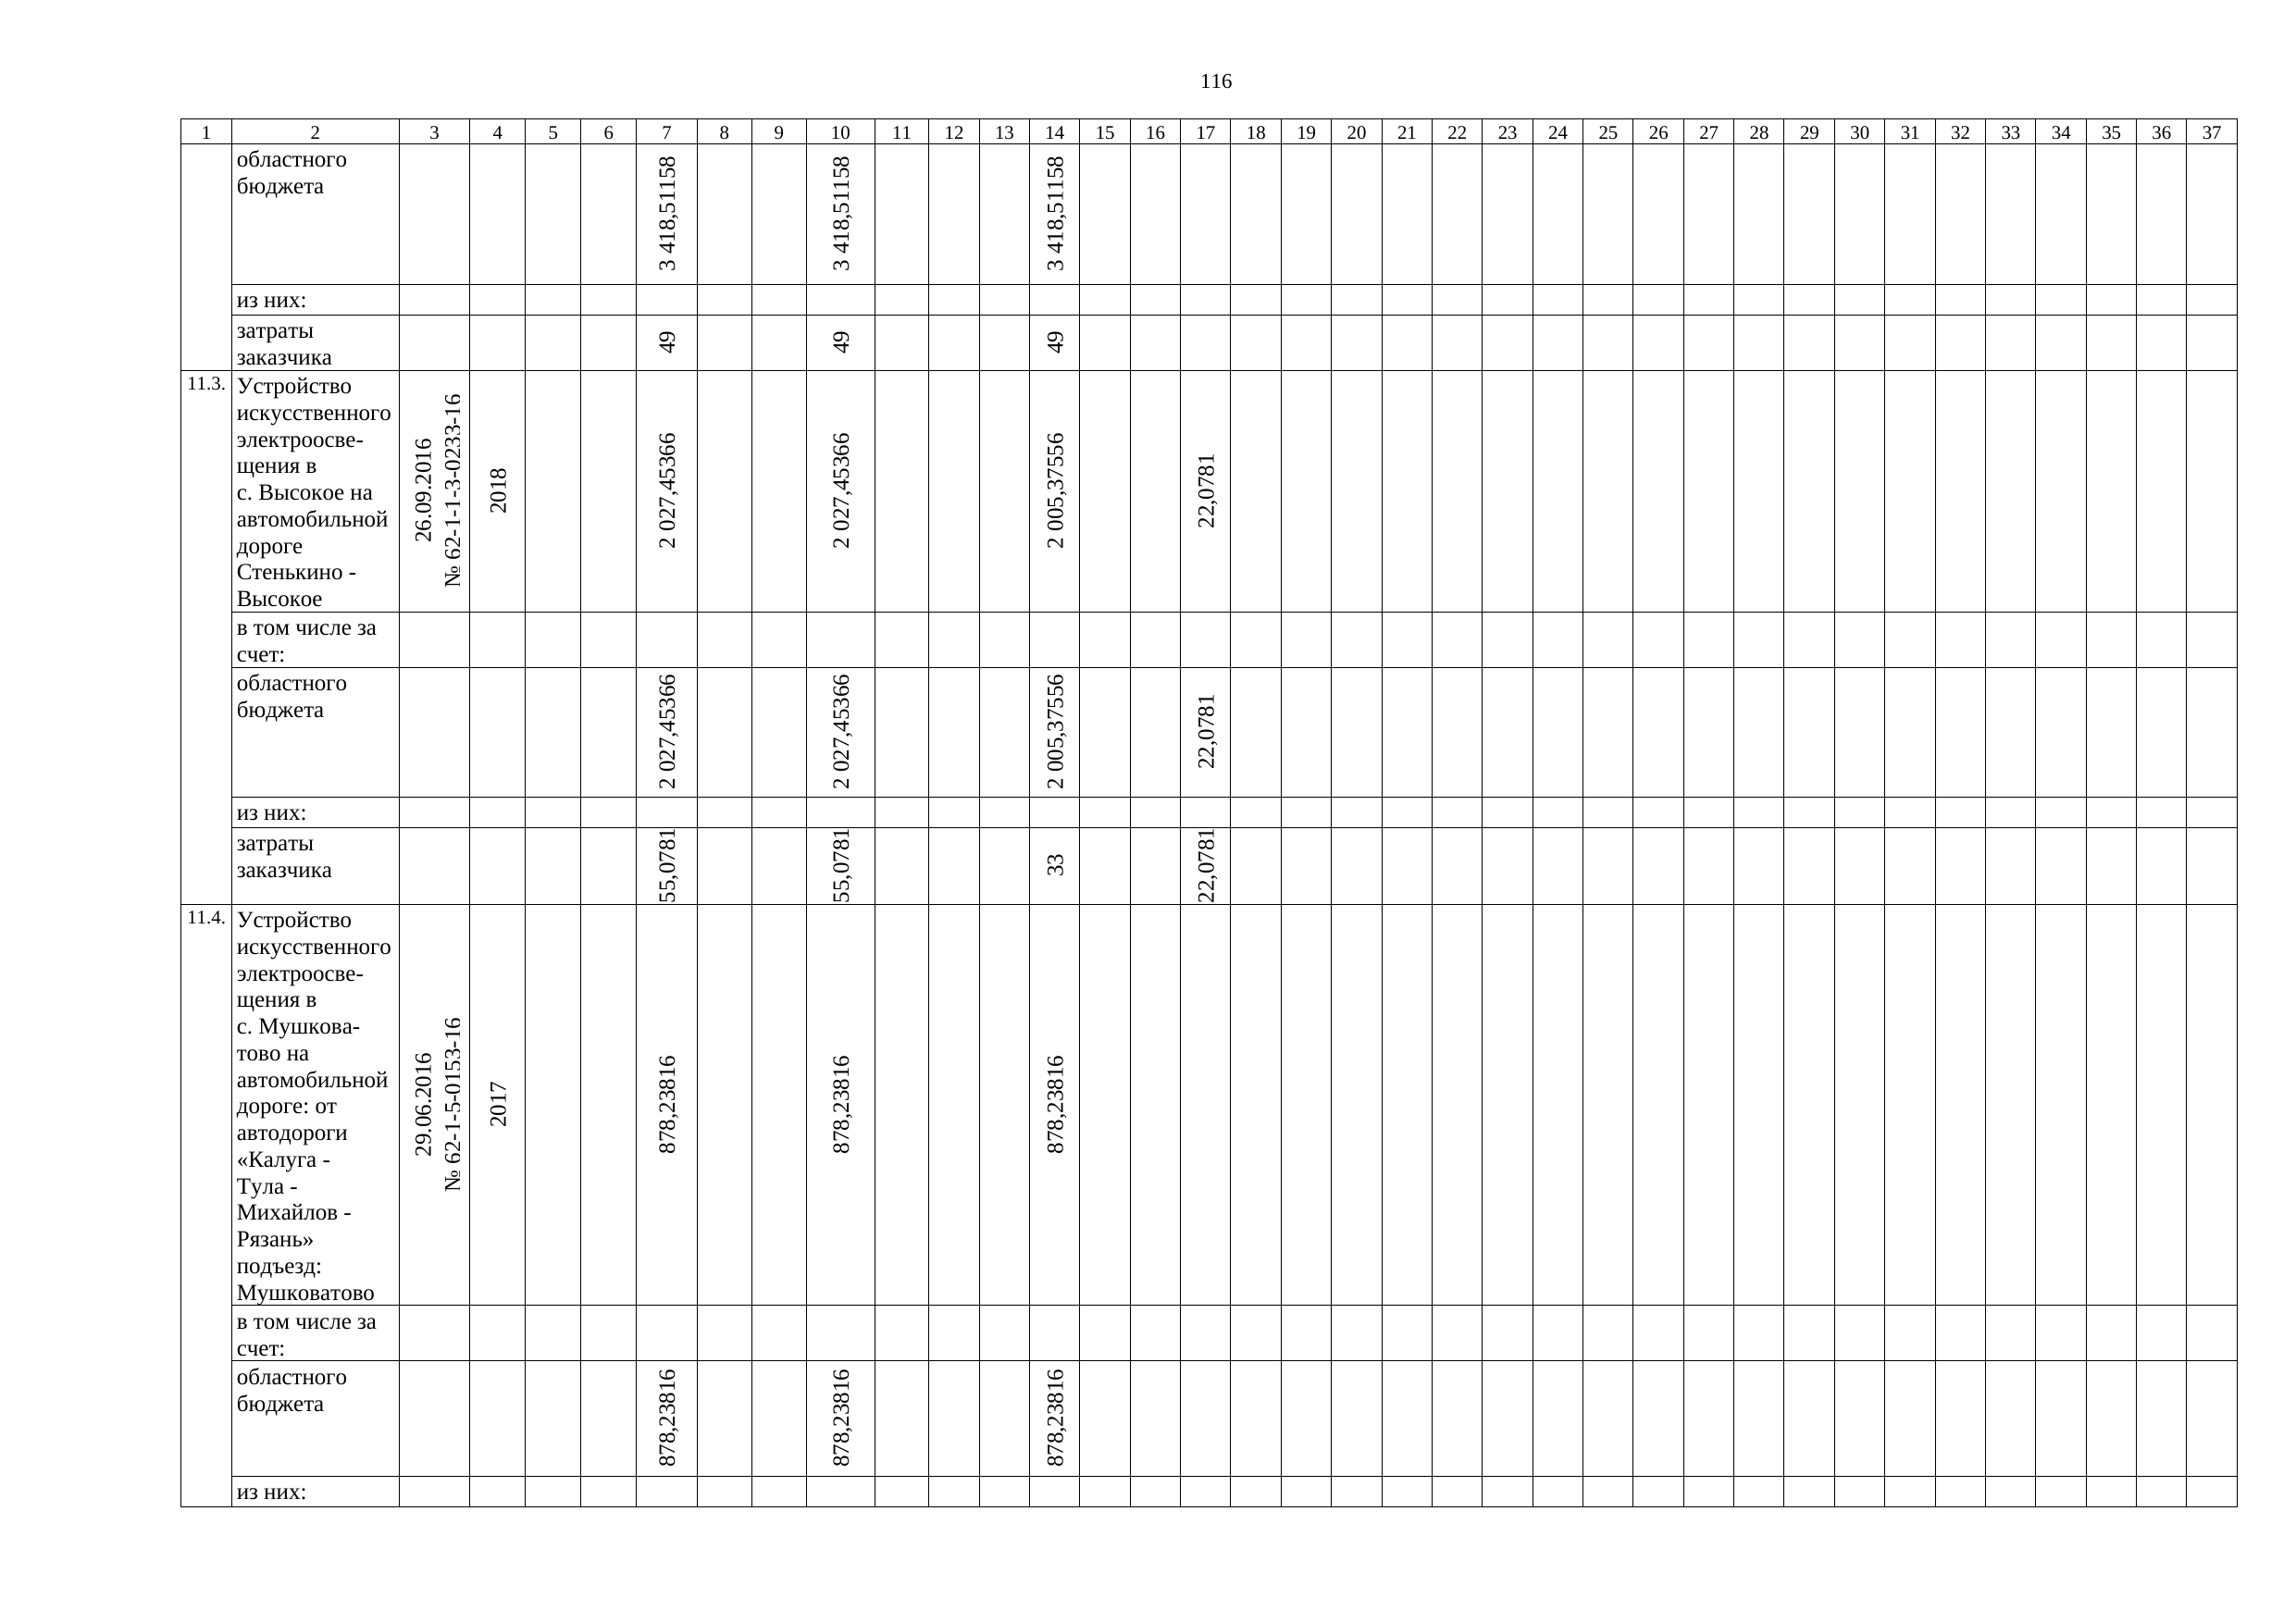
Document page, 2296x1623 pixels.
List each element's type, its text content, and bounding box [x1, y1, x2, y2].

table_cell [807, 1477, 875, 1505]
table_header 32 [1936, 119, 1985, 143]
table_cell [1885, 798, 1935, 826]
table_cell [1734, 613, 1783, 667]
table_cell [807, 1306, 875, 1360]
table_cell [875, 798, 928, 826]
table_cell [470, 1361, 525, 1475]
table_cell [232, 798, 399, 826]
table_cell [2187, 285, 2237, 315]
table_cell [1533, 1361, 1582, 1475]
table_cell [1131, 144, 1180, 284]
table_header 37 [2187, 119, 2237, 143]
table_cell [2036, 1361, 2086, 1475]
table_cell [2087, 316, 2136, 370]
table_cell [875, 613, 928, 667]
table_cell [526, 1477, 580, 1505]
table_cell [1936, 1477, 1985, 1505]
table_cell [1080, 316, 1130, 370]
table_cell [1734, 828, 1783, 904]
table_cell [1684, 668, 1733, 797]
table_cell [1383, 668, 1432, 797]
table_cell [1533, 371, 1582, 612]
table_header 27 [1684, 119, 1733, 143]
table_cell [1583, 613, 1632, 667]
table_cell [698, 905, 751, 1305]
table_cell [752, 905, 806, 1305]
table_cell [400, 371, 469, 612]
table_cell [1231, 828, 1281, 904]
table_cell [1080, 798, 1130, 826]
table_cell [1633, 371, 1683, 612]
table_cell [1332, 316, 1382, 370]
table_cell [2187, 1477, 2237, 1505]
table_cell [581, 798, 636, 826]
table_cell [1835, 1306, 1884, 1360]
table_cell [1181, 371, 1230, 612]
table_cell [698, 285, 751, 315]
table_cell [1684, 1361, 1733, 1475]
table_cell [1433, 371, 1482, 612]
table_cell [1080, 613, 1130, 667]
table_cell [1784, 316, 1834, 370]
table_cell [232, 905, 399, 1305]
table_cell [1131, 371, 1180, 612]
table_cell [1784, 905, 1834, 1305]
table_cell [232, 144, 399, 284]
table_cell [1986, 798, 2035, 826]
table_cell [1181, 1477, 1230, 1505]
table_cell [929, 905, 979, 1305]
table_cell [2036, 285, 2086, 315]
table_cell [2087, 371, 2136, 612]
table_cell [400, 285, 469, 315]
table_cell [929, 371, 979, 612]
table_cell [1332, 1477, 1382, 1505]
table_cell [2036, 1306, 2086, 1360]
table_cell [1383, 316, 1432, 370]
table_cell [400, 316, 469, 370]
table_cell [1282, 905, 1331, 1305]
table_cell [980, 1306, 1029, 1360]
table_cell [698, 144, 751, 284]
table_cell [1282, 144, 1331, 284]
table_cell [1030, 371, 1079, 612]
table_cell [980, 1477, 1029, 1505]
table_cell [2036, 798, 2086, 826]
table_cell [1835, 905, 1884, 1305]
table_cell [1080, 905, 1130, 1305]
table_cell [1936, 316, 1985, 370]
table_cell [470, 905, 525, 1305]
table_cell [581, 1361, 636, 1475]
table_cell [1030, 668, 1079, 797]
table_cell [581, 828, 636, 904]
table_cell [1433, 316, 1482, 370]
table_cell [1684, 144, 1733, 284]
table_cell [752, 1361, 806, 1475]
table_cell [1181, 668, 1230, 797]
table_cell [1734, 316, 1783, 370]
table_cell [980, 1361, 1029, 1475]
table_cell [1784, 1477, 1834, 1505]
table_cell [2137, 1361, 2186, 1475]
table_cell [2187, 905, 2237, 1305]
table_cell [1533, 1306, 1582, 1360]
table_header 9 [752, 119, 806, 143]
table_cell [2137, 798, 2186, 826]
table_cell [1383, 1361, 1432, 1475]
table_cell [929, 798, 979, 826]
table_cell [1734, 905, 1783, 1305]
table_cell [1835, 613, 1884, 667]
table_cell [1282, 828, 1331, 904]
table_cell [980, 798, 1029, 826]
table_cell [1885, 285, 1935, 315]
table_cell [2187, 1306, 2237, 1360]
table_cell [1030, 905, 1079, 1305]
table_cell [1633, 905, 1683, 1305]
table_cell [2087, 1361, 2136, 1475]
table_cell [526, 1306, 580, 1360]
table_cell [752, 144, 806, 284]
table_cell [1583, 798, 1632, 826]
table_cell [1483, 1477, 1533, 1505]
table_header 24 [1533, 119, 1582, 143]
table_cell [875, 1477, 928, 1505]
table_header 16 [1131, 119, 1180, 143]
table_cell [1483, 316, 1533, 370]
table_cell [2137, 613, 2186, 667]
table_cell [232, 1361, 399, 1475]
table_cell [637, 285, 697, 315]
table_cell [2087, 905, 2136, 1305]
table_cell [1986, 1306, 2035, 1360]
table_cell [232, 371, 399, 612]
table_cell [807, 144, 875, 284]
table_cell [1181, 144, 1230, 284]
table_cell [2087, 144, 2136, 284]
table_header 28 [1734, 119, 1783, 143]
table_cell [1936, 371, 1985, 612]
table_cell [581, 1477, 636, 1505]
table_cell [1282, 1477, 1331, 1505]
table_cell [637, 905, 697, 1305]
table_header 17 [1181, 119, 1230, 143]
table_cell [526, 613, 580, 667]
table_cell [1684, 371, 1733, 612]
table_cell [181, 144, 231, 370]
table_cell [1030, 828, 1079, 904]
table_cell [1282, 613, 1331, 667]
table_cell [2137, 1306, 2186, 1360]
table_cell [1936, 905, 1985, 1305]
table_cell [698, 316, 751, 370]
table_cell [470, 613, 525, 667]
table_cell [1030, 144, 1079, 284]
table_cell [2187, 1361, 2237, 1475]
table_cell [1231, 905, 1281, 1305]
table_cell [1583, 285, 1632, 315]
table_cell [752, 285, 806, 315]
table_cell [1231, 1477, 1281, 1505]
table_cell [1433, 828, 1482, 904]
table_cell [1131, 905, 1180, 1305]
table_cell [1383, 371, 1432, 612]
table_header 34 [2036, 119, 2086, 143]
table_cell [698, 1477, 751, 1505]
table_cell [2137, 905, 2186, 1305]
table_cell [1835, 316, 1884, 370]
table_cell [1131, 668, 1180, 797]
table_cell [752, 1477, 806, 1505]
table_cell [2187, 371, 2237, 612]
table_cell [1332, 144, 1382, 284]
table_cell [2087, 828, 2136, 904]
table_header 7 [637, 119, 697, 143]
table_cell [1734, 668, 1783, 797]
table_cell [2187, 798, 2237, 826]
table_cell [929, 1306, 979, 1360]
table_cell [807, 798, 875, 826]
table_header 22 [1433, 119, 1482, 143]
table_header 2 [232, 119, 399, 143]
table_header 10 [807, 119, 875, 143]
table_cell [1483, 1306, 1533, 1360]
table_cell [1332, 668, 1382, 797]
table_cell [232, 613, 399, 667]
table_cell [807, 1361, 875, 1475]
table_header 3 [400, 119, 469, 143]
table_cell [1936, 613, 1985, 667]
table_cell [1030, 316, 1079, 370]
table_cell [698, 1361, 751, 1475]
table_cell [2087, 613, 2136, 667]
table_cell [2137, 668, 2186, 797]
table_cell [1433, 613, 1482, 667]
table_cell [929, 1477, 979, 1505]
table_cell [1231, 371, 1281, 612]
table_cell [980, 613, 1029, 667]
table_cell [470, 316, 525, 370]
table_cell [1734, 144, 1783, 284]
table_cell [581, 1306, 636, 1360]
table_header 5 [526, 119, 580, 143]
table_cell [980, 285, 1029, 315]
table_header 19 [1282, 119, 1331, 143]
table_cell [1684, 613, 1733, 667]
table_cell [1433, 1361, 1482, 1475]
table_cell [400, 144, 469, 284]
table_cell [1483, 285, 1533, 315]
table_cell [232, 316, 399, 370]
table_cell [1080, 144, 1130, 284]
table_header 6 [581, 119, 636, 143]
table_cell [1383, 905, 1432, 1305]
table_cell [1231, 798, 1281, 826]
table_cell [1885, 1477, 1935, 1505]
table_header 4 [470, 119, 525, 143]
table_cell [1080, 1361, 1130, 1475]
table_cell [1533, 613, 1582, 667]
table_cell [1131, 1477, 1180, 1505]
table_header 20 [1332, 119, 1382, 143]
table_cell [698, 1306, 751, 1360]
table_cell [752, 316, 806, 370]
table_header 13 [980, 119, 1029, 143]
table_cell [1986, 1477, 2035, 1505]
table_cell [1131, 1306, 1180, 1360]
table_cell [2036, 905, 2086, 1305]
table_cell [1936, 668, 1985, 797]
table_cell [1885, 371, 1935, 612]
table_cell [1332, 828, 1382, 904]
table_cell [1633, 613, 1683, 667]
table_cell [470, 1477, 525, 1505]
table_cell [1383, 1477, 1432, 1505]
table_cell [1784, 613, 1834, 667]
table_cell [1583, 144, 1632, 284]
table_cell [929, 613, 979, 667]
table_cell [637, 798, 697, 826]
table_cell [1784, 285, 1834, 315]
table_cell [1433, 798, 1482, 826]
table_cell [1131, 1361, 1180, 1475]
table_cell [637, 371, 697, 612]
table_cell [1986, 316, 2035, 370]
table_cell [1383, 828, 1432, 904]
table_header 25 [1583, 119, 1632, 143]
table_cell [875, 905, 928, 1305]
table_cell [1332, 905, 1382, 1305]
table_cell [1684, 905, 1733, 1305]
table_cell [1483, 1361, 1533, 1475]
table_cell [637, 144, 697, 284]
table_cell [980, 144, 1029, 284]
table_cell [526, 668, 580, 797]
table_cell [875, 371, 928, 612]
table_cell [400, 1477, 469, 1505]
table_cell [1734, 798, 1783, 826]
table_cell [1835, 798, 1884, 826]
table_header 15 [1080, 119, 1130, 143]
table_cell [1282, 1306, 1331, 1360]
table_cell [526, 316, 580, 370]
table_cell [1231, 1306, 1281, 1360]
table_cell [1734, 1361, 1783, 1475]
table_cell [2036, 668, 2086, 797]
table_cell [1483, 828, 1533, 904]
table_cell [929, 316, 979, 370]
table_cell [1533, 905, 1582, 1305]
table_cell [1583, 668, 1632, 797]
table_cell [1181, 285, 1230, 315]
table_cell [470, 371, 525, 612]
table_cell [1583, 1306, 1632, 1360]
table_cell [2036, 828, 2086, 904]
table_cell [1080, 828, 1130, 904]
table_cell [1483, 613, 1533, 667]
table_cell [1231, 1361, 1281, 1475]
table_header 11 [875, 119, 928, 143]
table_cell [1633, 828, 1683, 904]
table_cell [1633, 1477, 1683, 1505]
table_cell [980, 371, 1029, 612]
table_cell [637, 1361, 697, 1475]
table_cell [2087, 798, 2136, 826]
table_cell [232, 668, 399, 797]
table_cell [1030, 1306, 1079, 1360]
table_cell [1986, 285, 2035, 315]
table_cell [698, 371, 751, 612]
table_header 18 [1231, 119, 1281, 143]
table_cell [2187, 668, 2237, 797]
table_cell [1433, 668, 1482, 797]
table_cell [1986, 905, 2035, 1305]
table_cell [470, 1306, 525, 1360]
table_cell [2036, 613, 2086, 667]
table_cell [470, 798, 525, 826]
table_header 8 [698, 119, 751, 143]
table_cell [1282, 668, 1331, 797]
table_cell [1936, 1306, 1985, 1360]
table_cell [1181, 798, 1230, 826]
table_header 23 [1483, 119, 1533, 143]
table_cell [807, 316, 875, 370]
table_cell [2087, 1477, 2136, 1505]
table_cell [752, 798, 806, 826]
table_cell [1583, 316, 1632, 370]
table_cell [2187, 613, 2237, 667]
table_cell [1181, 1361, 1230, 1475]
table_header 30 [1835, 119, 1884, 143]
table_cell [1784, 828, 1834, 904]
table_header 1 [181, 119, 231, 143]
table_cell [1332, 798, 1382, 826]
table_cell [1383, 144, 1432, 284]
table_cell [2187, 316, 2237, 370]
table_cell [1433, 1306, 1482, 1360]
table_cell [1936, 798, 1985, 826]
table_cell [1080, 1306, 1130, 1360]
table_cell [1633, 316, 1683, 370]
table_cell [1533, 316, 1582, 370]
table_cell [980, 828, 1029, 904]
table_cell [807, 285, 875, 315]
table_header 14 [1030, 119, 1079, 143]
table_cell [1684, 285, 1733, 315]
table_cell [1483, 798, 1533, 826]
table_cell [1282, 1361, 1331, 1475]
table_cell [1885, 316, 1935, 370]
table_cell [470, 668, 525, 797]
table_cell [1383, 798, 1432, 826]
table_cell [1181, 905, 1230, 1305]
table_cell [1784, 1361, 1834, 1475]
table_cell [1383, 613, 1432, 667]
table_header 26 [1633, 119, 1683, 143]
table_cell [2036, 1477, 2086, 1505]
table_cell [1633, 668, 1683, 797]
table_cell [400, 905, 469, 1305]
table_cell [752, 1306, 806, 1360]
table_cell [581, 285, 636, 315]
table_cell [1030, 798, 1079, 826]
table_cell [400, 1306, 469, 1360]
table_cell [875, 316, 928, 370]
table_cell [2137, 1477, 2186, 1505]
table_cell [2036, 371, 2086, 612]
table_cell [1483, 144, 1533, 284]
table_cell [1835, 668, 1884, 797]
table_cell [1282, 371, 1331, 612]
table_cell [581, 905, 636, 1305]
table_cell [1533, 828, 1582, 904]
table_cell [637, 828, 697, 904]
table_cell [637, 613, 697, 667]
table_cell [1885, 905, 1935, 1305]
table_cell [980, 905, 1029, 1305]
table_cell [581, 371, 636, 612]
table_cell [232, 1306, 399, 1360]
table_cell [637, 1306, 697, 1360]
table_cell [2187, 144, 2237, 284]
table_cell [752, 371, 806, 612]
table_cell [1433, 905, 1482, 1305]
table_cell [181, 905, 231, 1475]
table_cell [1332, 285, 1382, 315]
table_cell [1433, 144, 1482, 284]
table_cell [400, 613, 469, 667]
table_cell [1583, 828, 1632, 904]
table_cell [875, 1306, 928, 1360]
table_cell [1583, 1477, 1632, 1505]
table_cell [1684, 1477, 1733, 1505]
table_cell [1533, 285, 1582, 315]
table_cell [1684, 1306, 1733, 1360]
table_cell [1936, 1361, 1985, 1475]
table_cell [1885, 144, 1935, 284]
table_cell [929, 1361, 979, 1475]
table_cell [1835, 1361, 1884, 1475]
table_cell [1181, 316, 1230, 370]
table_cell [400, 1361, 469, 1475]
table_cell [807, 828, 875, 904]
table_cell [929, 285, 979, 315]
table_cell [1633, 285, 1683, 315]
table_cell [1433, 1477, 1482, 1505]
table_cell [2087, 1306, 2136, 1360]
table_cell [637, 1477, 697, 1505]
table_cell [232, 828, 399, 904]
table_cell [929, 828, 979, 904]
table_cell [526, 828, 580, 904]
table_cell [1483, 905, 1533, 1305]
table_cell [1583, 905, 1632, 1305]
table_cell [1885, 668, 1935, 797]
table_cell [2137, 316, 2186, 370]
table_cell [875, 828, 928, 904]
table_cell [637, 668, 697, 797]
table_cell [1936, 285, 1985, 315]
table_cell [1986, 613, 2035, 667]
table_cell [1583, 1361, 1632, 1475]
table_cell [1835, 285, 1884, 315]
table_header 31 [1885, 119, 1935, 143]
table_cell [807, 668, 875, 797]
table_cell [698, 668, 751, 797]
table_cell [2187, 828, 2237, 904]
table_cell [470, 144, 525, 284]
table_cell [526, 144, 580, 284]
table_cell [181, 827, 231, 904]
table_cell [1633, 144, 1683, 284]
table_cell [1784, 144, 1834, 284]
table_header 29 [1784, 119, 1834, 143]
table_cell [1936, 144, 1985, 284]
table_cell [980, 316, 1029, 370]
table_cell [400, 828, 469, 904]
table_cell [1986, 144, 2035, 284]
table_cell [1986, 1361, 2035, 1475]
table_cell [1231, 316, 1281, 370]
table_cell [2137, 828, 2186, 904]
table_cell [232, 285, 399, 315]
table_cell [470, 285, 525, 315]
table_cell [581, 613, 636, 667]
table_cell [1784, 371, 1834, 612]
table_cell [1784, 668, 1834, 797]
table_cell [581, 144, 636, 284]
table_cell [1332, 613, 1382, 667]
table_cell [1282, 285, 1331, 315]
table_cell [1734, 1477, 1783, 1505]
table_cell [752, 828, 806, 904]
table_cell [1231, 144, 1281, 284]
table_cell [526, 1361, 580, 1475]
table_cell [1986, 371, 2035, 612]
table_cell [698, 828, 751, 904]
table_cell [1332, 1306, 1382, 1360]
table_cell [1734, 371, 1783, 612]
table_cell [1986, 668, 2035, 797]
table_header 33 [1986, 119, 2035, 143]
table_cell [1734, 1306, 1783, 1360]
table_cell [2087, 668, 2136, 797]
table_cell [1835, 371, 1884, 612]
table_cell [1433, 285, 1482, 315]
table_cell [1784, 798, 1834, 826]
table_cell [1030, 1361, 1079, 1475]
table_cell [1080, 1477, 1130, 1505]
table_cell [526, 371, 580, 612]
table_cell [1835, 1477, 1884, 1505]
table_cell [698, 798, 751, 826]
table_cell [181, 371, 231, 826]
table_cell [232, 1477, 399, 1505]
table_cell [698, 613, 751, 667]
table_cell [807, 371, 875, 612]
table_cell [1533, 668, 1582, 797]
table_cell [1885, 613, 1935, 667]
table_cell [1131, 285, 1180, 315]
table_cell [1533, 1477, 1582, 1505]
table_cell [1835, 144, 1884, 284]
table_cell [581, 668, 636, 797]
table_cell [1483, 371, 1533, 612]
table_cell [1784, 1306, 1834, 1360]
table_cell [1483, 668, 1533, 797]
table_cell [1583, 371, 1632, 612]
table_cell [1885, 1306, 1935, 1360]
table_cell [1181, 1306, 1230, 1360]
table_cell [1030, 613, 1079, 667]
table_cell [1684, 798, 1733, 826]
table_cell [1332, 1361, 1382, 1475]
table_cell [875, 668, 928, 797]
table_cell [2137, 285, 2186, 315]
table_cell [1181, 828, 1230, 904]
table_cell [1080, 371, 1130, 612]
table_header 35 [2087, 119, 2136, 143]
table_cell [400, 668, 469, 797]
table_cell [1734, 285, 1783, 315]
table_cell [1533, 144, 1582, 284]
table_header 36 [2137, 119, 2186, 143]
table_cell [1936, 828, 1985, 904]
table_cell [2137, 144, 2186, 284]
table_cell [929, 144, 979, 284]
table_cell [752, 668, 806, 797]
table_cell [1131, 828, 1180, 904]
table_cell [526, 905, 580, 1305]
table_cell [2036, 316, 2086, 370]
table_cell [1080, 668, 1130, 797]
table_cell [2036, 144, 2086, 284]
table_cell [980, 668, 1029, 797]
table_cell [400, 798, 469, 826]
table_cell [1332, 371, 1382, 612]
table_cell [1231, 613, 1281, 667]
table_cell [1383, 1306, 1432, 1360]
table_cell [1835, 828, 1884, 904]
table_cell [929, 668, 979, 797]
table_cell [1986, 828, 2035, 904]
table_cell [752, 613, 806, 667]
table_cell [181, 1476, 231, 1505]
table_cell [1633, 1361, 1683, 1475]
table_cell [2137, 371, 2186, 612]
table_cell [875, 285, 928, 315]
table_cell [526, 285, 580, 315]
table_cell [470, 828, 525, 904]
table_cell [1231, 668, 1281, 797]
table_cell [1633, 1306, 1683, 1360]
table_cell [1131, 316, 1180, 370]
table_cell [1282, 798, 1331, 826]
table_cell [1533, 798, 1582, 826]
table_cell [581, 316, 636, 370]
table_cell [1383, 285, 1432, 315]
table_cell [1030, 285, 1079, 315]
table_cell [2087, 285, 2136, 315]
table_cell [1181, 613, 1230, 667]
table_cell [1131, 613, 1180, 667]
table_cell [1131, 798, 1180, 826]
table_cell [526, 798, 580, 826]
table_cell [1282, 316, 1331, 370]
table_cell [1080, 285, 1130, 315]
table_header 12 [929, 119, 979, 143]
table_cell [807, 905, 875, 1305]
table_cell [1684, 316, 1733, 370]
table_header 21 [1383, 119, 1432, 143]
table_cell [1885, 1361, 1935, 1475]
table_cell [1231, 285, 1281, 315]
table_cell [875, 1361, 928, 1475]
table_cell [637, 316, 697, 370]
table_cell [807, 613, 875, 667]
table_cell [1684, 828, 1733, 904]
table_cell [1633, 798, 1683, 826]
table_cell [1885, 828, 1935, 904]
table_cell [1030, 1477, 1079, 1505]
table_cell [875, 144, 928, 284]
